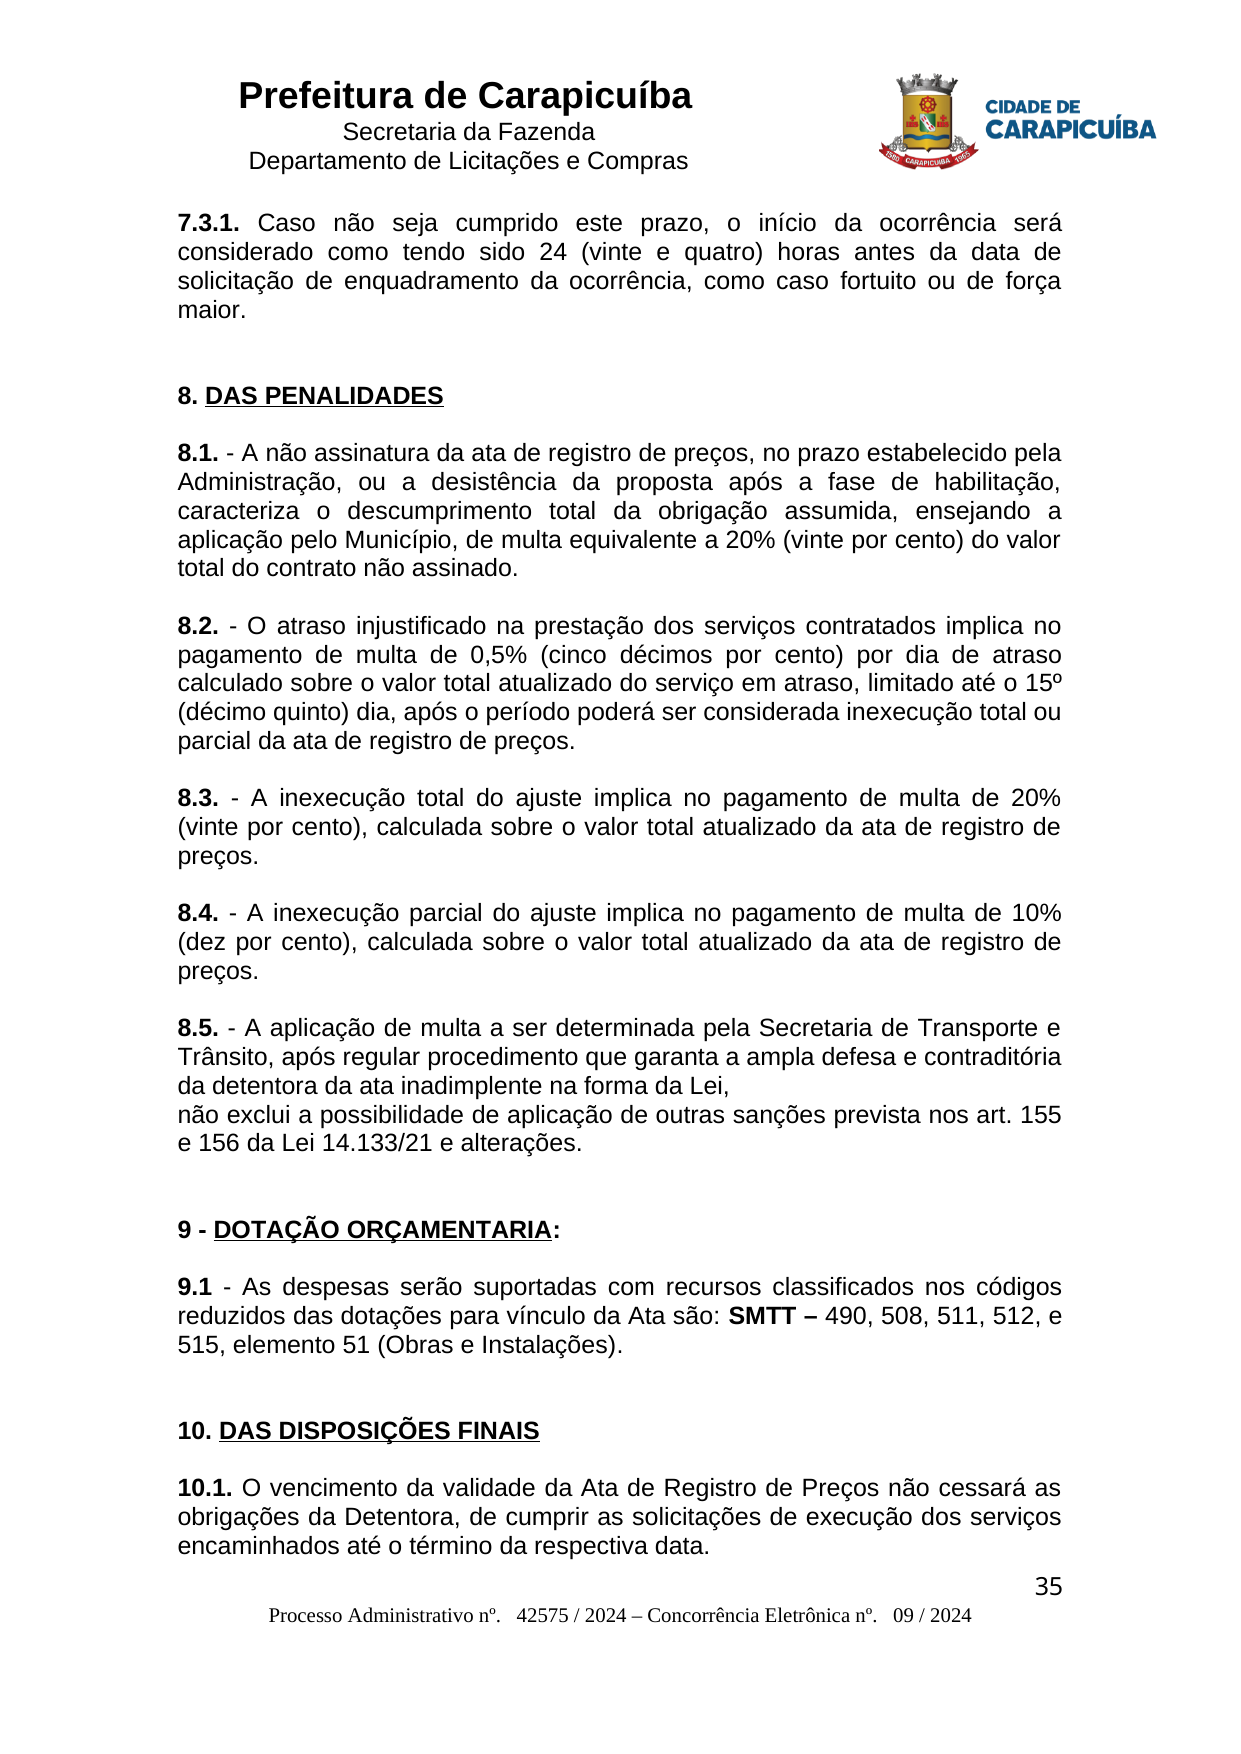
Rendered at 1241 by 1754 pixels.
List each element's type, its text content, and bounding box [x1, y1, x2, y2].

text 9.1 - As despesas serão suportadas com recursos classificados nos códigos reduzidos das dotações para vínculo da Ata são: SMTT – 490, 508, 511, 512, e 515, elemento 51 (Obras e Instalações). [177, 1272, 1063, 1358]
text 10. DAS DISPOSIÇÕES FINAIS [177, 1416, 1063, 1445]
text 8.5. - A aplicação de multa a ser determinada pela Secretaria de Transporte e Trânsito, após regular procedimento que garanta a ampla defesa e contraditória da detentora da ata inadimplente na forma da Lei, [177, 1013, 1063, 1100]
text 8.4. - A inexecução parcial do ajuste implica no pagamento de multa de 10% (dez por cento), calculada sobre o valor total atualizado da ata de registro de preços. [177, 898, 1063, 985]
text 10.1. O vencimento da validade da Ata de Registro de Preços não cessará as obrigações da Detentora, de cumprir as solicitações de execução dos serviços encaminhados até o término da respectiva data. [177, 1473, 1063, 1560]
text 7.3.1. Caso não seja cumprido este prazo, o início da ocorrência será considerado como tendo sido 24 (vinte e quatro) horas antes da data de solicitação de enquadramento da ocorrência, como caso fortuito ou de força maior. [177, 208, 1063, 323]
text 9 - DOTAÇÃO ORÇAMENTARIA: [177, 1215, 1063, 1243]
text 8.1. - A não assinatura da ata de registro de preços, no prazo estabelecido pela Administração, ou a desistência da proposta após a fase de habilitação, caracteriza o descumprimento total da obrigação assumida, ensejando a aplicação pelo Município, de multa equivalente a 20% (vinte por cento) do valor total do contrato não assinado. [177, 438, 1063, 582]
picture [877, 65, 1159, 172]
text 8.2. - O atraso injustificado na prestação dos serviços contratados implica no pagamento de multa de 0,5% (cinco décimos por cento) por dia de atraso calculado sobre o valor total atualizado do serviço em atraso, limitado até o 15º (décimo quinto) dia, após o período poderá ser considerada inexecução total ou parcial da ata de registro de preços. [177, 611, 1063, 755]
text 8. DAS PENALIDADES [177, 381, 1063, 410]
text não exclui a possibilidade de aplicação de outras sanções prevista nos art. 155 e 156 da Lei 14.133/21 e alterações. [177, 1100, 1063, 1157]
text 8.3. - A inexecução total do ajuste implica no pagamento de multa de 20% (vinte por cento), calculada sobre o valor total atualizado da ata de registro de preços. [177, 783, 1063, 870]
